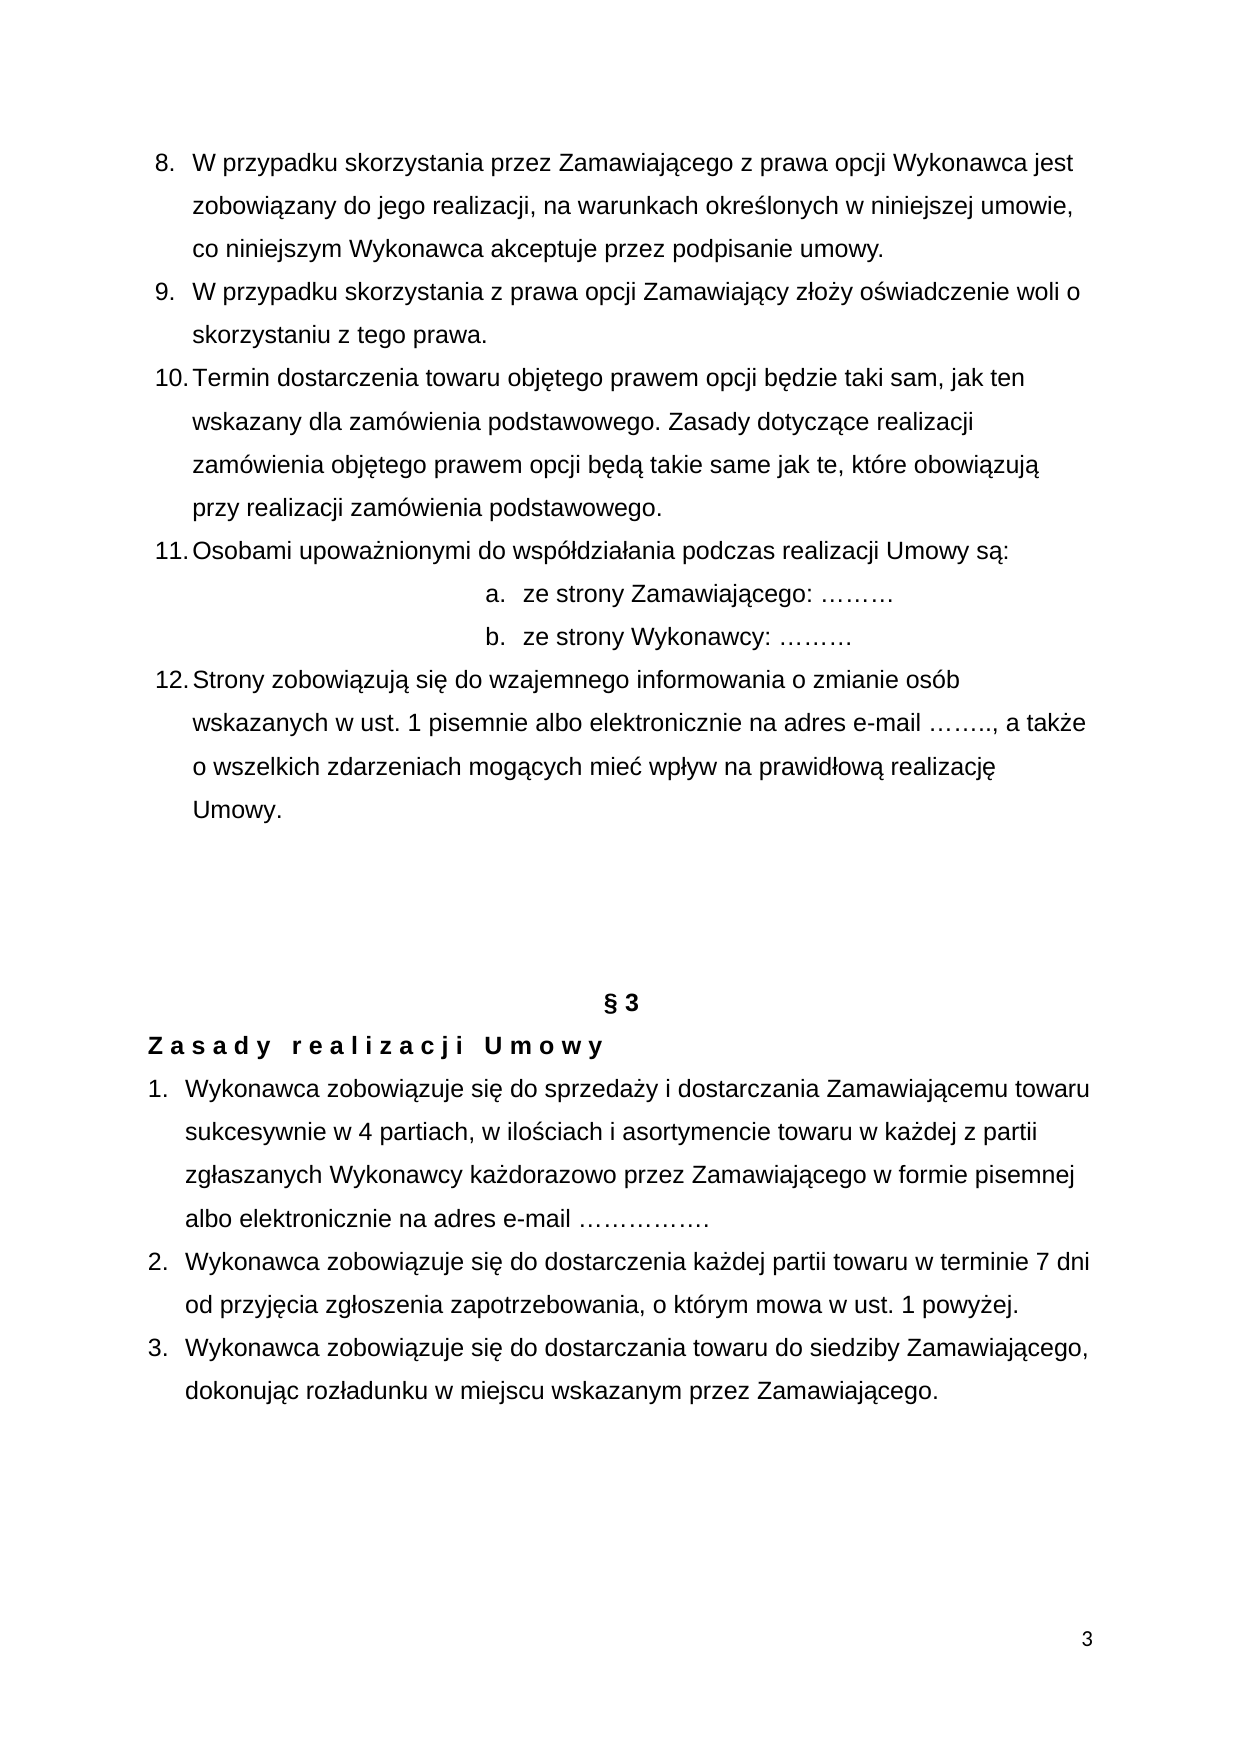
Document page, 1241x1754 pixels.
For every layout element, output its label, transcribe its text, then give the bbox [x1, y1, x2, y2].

list W przypadku skorzystania przez Zamawiającego z prawa opcji Wykonawca jest zobowiązany do jego realizacji, na warunkach określonych w niniejszej umowie, co niniejszym Wykonawca akceptuje przez podpisanie umowy. [154, 148, 1092, 263]
list Termin dostarczenia towaru objętego prawem opcji będzie taki sam, jak ten wskazany dla zamówienia podstawowego. Zasady dotyczące realizacji zamówienia objętego prawem opcji będą takie same jak te, które obowiązują przy realizacji zamówienia podstawowego. [154, 363, 1092, 521]
text §3 [604, 988, 1092, 1017]
list ze strony Wykonawcy: ……… [485, 622, 1092, 651]
text Zasady realizacji Umowy [148, 1031, 1092, 1060]
list ze strony Zamawiającego: ……… [485, 579, 1092, 608]
list Wykonawca zobowiązuje się do dostarczenia każdej partii towaru w terminie 7 dni od przyjęcia zgłoszenia zapotrzebowania, o którym mowa w ust. 1 powyżej. [148, 1247, 1092, 1318]
list Osobami upoważnionymi do współdziałania podczas realizacji Umowy są: [154, 536, 1092, 564]
list Strony zobowiązują się do wzajemnego informowania o zmianie osób wskazanych w ust. 1 pisemnie albo elektronicznie na adres e-mail …….., a także o wszelkich zdarzeniach mogących mieć wpływ na prawidłową realizację Umowy. [155, 665, 1092, 823]
list Wykonawca zobowiązuje się do sprzedaży i dostarczania Zamawiającemu towaru sukcesywnie w 4 partiach, w ilościach i asortymencie towaru w każdej z partii zgłaszanych Wykonawcy każdorazowo przez Zamawiającego w formie pisemnej albo elektronicznie na adres e-mail ……………. [148, 1074, 1092, 1232]
list W przypadku skorzystania z prawa opcji Zamawiający złoży oświadczenie woli o skorzystaniu z tego prawa. [154, 277, 1092, 349]
list Wykonawca zobowiązuje się do dostarczania towaru do siedziby Zamawiającego, dokonując rozładunku w miejscu wskazanym przez Zamawiającego. [148, 1333, 1092, 1405]
